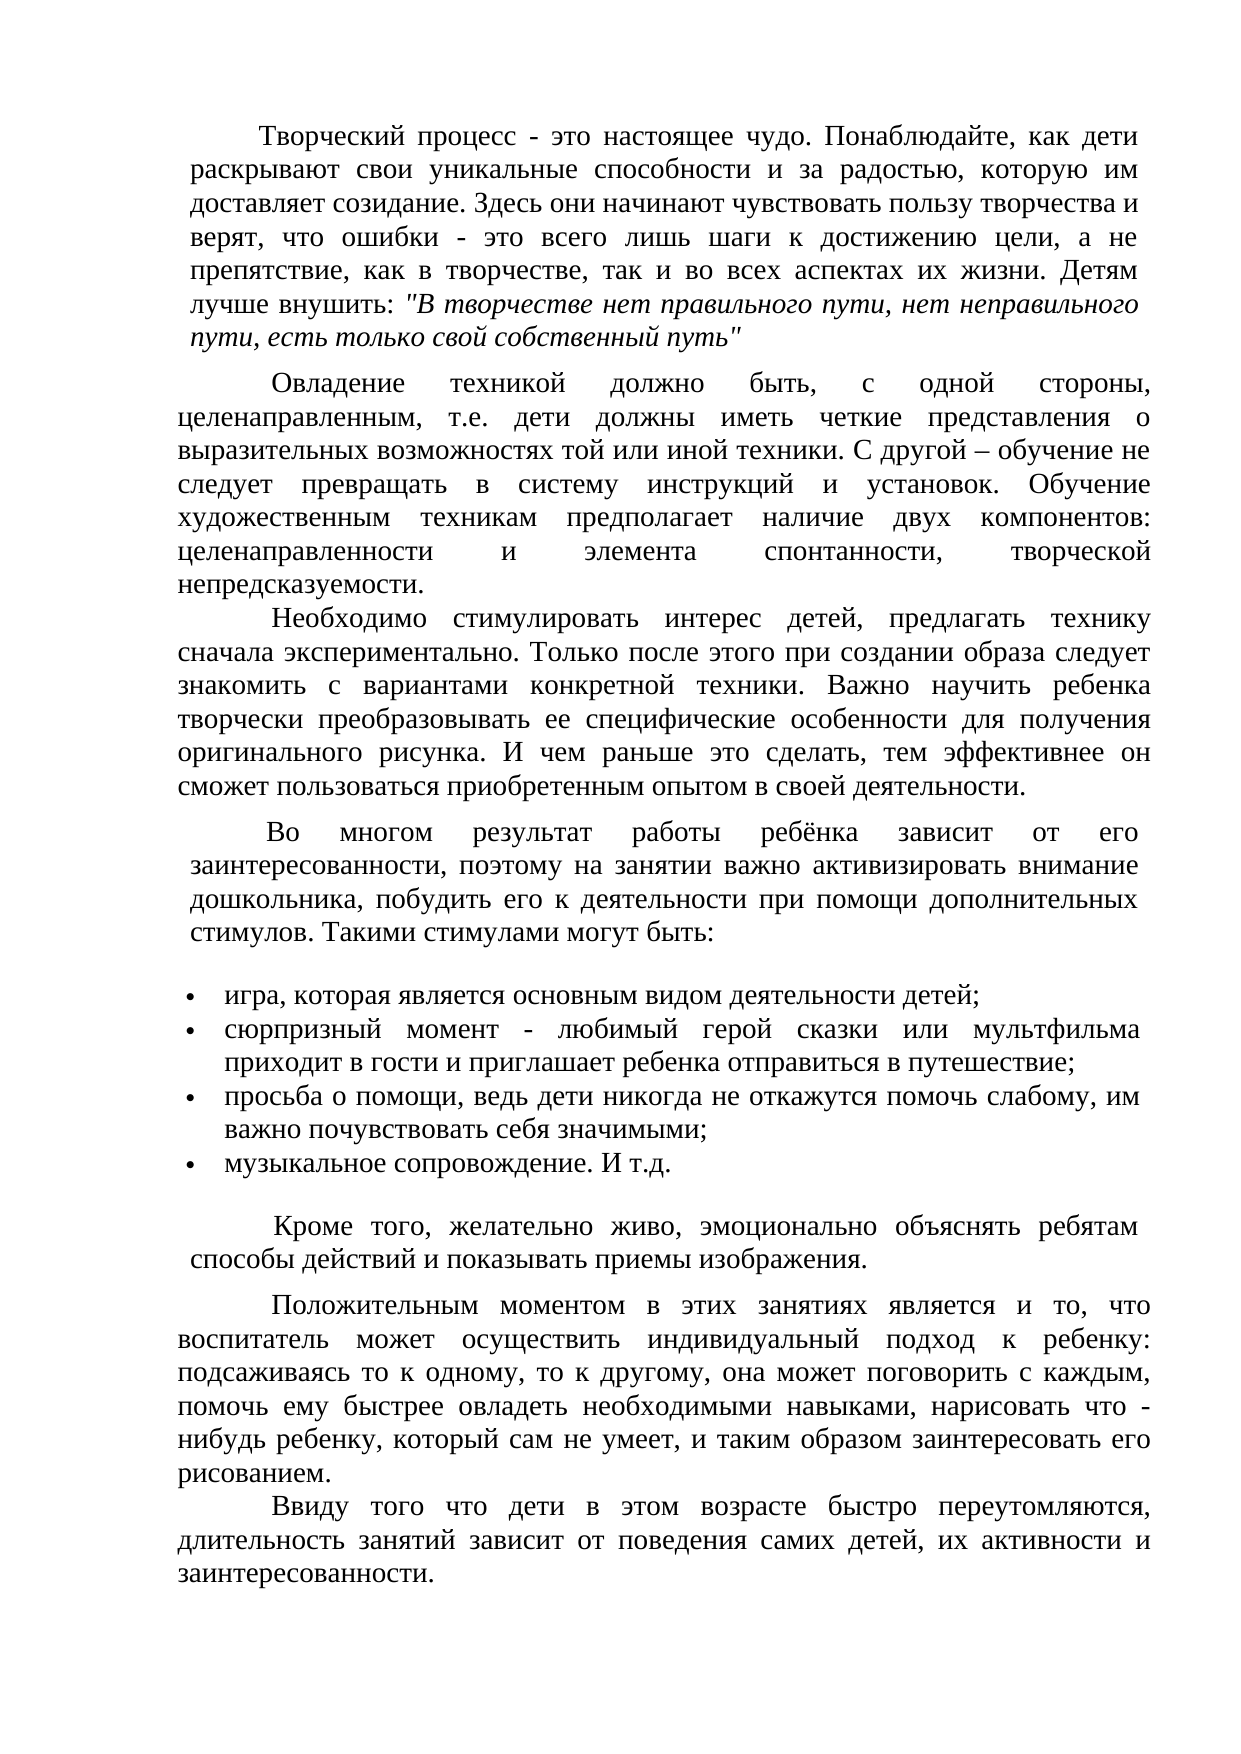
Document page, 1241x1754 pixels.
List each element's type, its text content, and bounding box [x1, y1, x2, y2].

text Необходимо стимулировать интерес детей, предлагать технику сначала экспериментально. Только после этого при создании образа следует знакомить с вариантами конкретной техники. Важно научить ребенка творчески преобразовывать ее специфические особенности для получения оригинального рисунка. И чем раньше это сделать, тем эффективнее он сможет пользоваться приобретенным опытом в своей деятельности. [177, 600, 1152, 801]
text Творческий процесс - это настоящее чудо. Понаблюдайте, как дети раскрывают свои уникальные способности и за радостью, которую им доставляет созидание. Здесь они начинают чувствовать пользу творчества и верят, что ошибки - это всего лишь шаги к достижению цели, а не препятствие, как в творчестве, так и во всех аспектах их жизни. Детям лучше внушить: "В творчестве нет правильного пути, нет неправильного пути, есть только свой собственный путь" [190, 118, 1139, 353]
text Ввиду того что дети в этом возрасте быстро переутомляются, длительность занятий зависит от поведения самих детей, их активности и заинтересованности. [177, 1488, 1152, 1589]
text Кроме того, желательно живо, эмоционально объяснять ребятам способы действий и показывать приемы изображения. [190, 1208, 1139, 1275]
text Овладение техникой должно быть, с одной стороны, целенаправленным, т.е. дети должны иметь четкие представления о выразительных возможностях той или иной техники. С другой – обучение не следует превращать в систему инструкций и установок. Обучение художественным техникам предполагает наличие двух компонентов: целенаправленности и элемента спонтанности, творческой непредсказуемости. [177, 365, 1152, 600]
text Во многом результат работы ребёнка зависит от его заинтересованности, поэтому на занятии важно активизировать внимание дошкольника, побудить его к деятельности при помощи дополнительных стимулов. Такими стимулами могут быть: [190, 814, 1139, 948]
list просьба о помощи, ведь дети никогда не откажутся помочь слабому, им важно почувствовать себя значимыми; [187, 1078, 1141, 1145]
list музыкальное сопровождение. И т.д. [187, 1145, 1141, 1178]
list сюрпризный момент - любимый герой сказки или мультфильма приходит в гости и приглашает ребенка отправиться в путешествие; [187, 1011, 1141, 1078]
text Положительным моментом в этих занятиях является и то, что воспитатель может осуществить индивидуальный подход к ребенку: подсаживаясь то к одному, то к другому, она может поговорить с каждым, помочь ему быстрее овладеть необходимыми навыками, нарисовать что -нибудь ребенку, который сам не умеет, и таким образом заинтересовать его рисованием. [177, 1287, 1152, 1488]
list игра, которая является основным видом деятельности детей; [187, 977, 1141, 1011]
